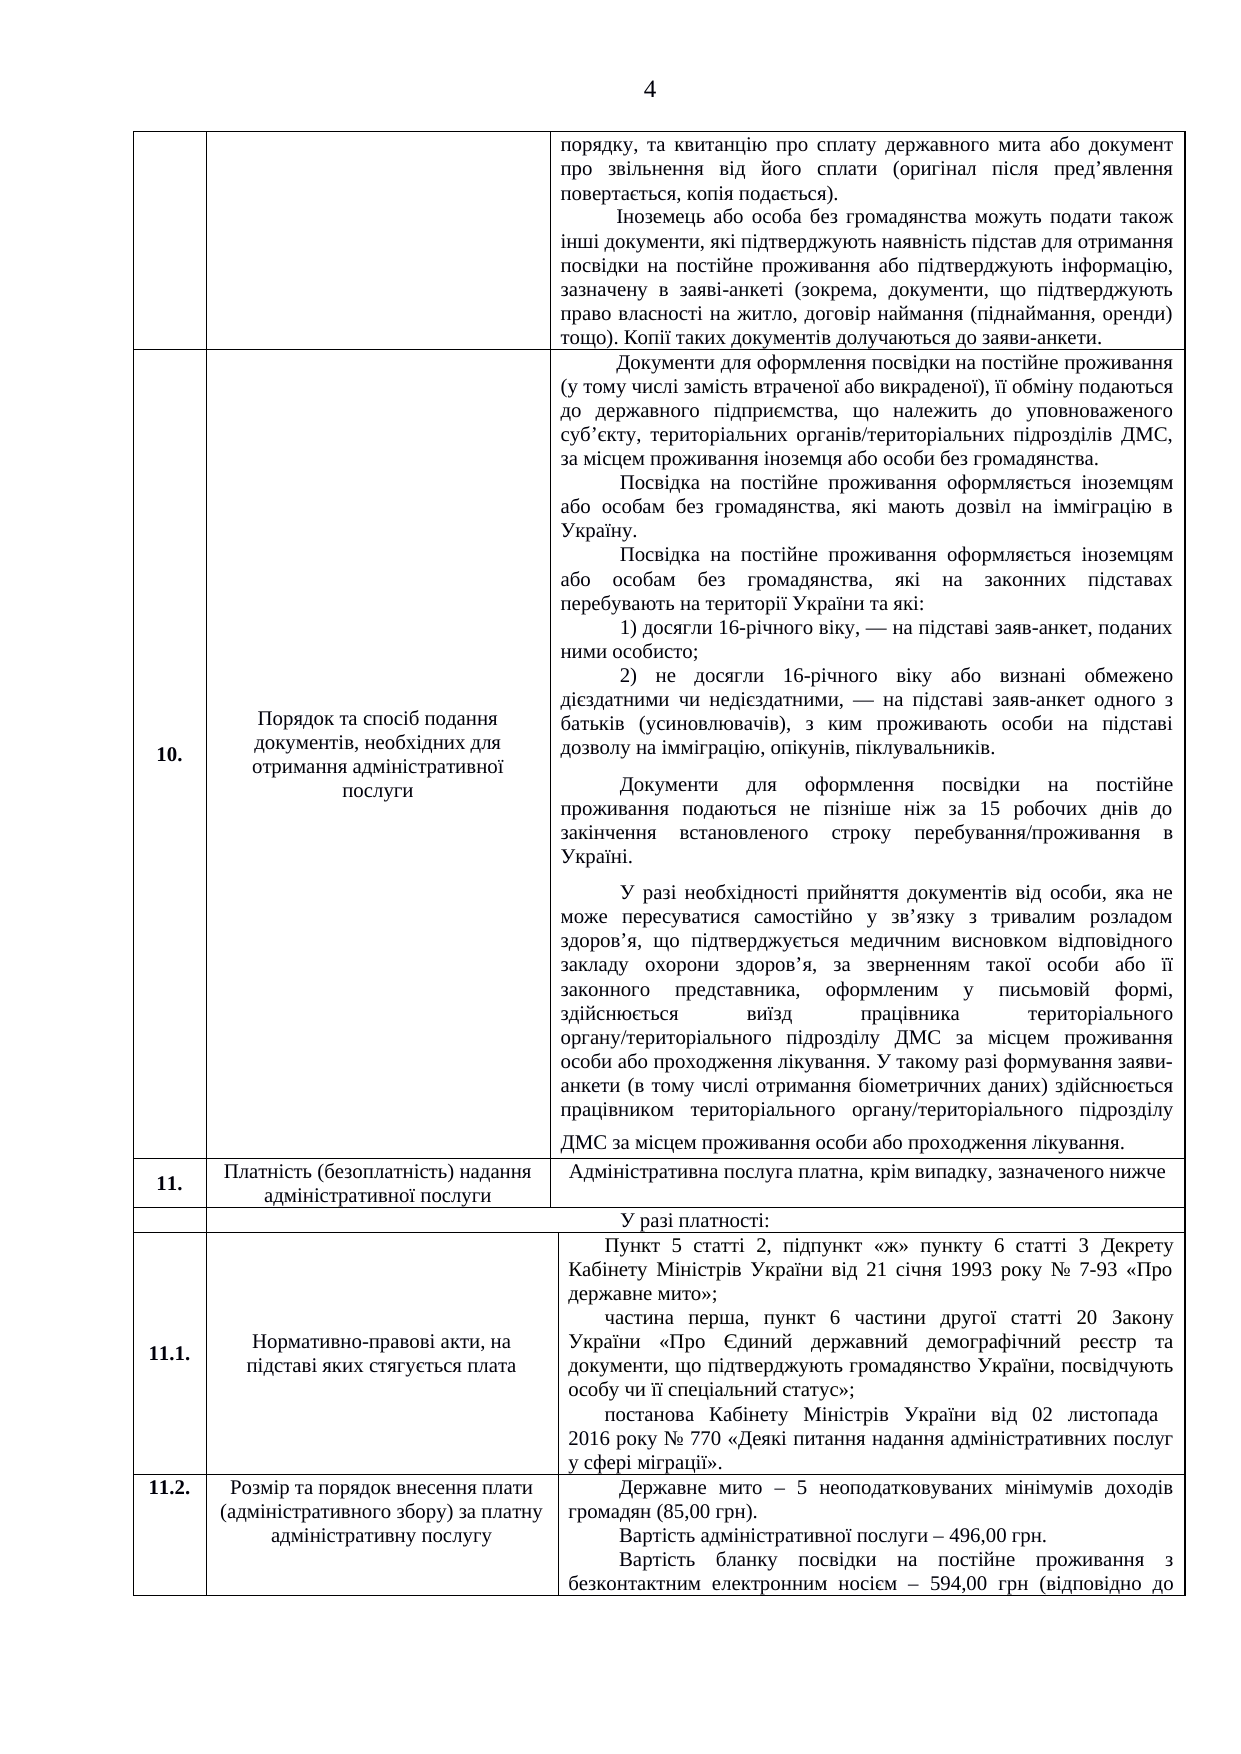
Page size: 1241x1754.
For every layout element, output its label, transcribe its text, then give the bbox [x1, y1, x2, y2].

table_cell 11. [134, 1159, 206, 1207]
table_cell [551, 132, 1184, 349]
table_cell Платність (безоплатність) надання адміністративної послуги [207, 1159, 550, 1207]
table_cell Адміністративна послуга платна, крім випадку, зазначеного нижче [551, 1159, 1184, 1207]
table_cell Нормативно-правові акти, на підставі яких стягується плата [207, 1233, 558, 1474]
table_cell 11.2. [134, 1475, 206, 1595]
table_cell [207, 1475, 558, 1595]
table_cell 10. [134, 350, 206, 1158]
table_cell 9. [134, 132, 206, 349]
table_cell Порядок та спосіб подання документів, необхідних для отримання адміністративної послуги [207, 350, 550, 1158]
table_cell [559, 1475, 1184, 1595]
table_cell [207, 132, 550, 349]
table_cell Документи для оформлення посвідки на постійне проживання (у тому числі замість втраченої або викраденої), її обміну подаються до державного підприємства, що належить до уповноваженого суб’єкту, територіальних органів/територіальних підрозділів ДМС, за місцем проживання іноземця або особи без громадянства. Посвідка на постійне проживання оформляється іноземцям або особам без громадянства, які мають дозвіл на імміграцію в Україну. Посвідка на постійне проживання оформляється іноземцям або особам без громадянства, які на законних підставах перебувають на території України та які: 1) досягли 16-річного віку, — на підставі заяв-анкет, поданих ними особисто; 2) не досягли 16-річного віку або визнані обмежено дієздатними чи недієздатними, — на підставі заяв-анкет одного з батьків (усиновлювачів), з ким проживають особи на підставі дозволу на імміграцію, опікунів, піклувальників. Документи для оформлення посвідки на постійне проживання подаються не пізніше ніж за 15 робочих днів до закінчення встановленого строку перебування/проживання в Україні. У разі необхідності прийняття документів від особи, яка не може пересуватися самостійно у зв’язку з тривалим розладом здоров’я, що підтверджується медичним висновком відповідного закладу охорони здоров’я, за зверненням такої особи або її законного представника, оформленим у письмовій формі, здійснюється виїзд працівника територіального органу/територіального підрозділу ДМС за місцем проживання особи або проходження лікування. У такому разі формування заяви-анкети (в тому числі отримання біометричних даних) здійснюється працівником територіального органу/територіального підрозділу ДМС за місцем проживання особи або проходження лікування. [551, 350, 1184, 1158]
table_cell 11.1. [134, 1233, 206, 1474]
table_cell Пункт 5 статті 2, підпункт «ж» пункту 6 статті 3 Декрету Кабінету Міністрів України від 21 січня 1993 року № 7-93 «Про державне мито»; частина перша, пункт 6 частини другої статті 20 Закону України «Про Єдиний державний демографічний реєстр та документи, що підтверджують громадянство України, посвідчують особу чи її спеціальний статус»; постанова Кабінету Міністрів України від 02 листопада 2016 року № 770 «Деякі питання надання адміністративних послуг у сфері міграції». [559, 1233, 1184, 1474]
table_cell [134, 1208, 206, 1232]
table_cell У разі платності: [207, 1208, 1184, 1232]
